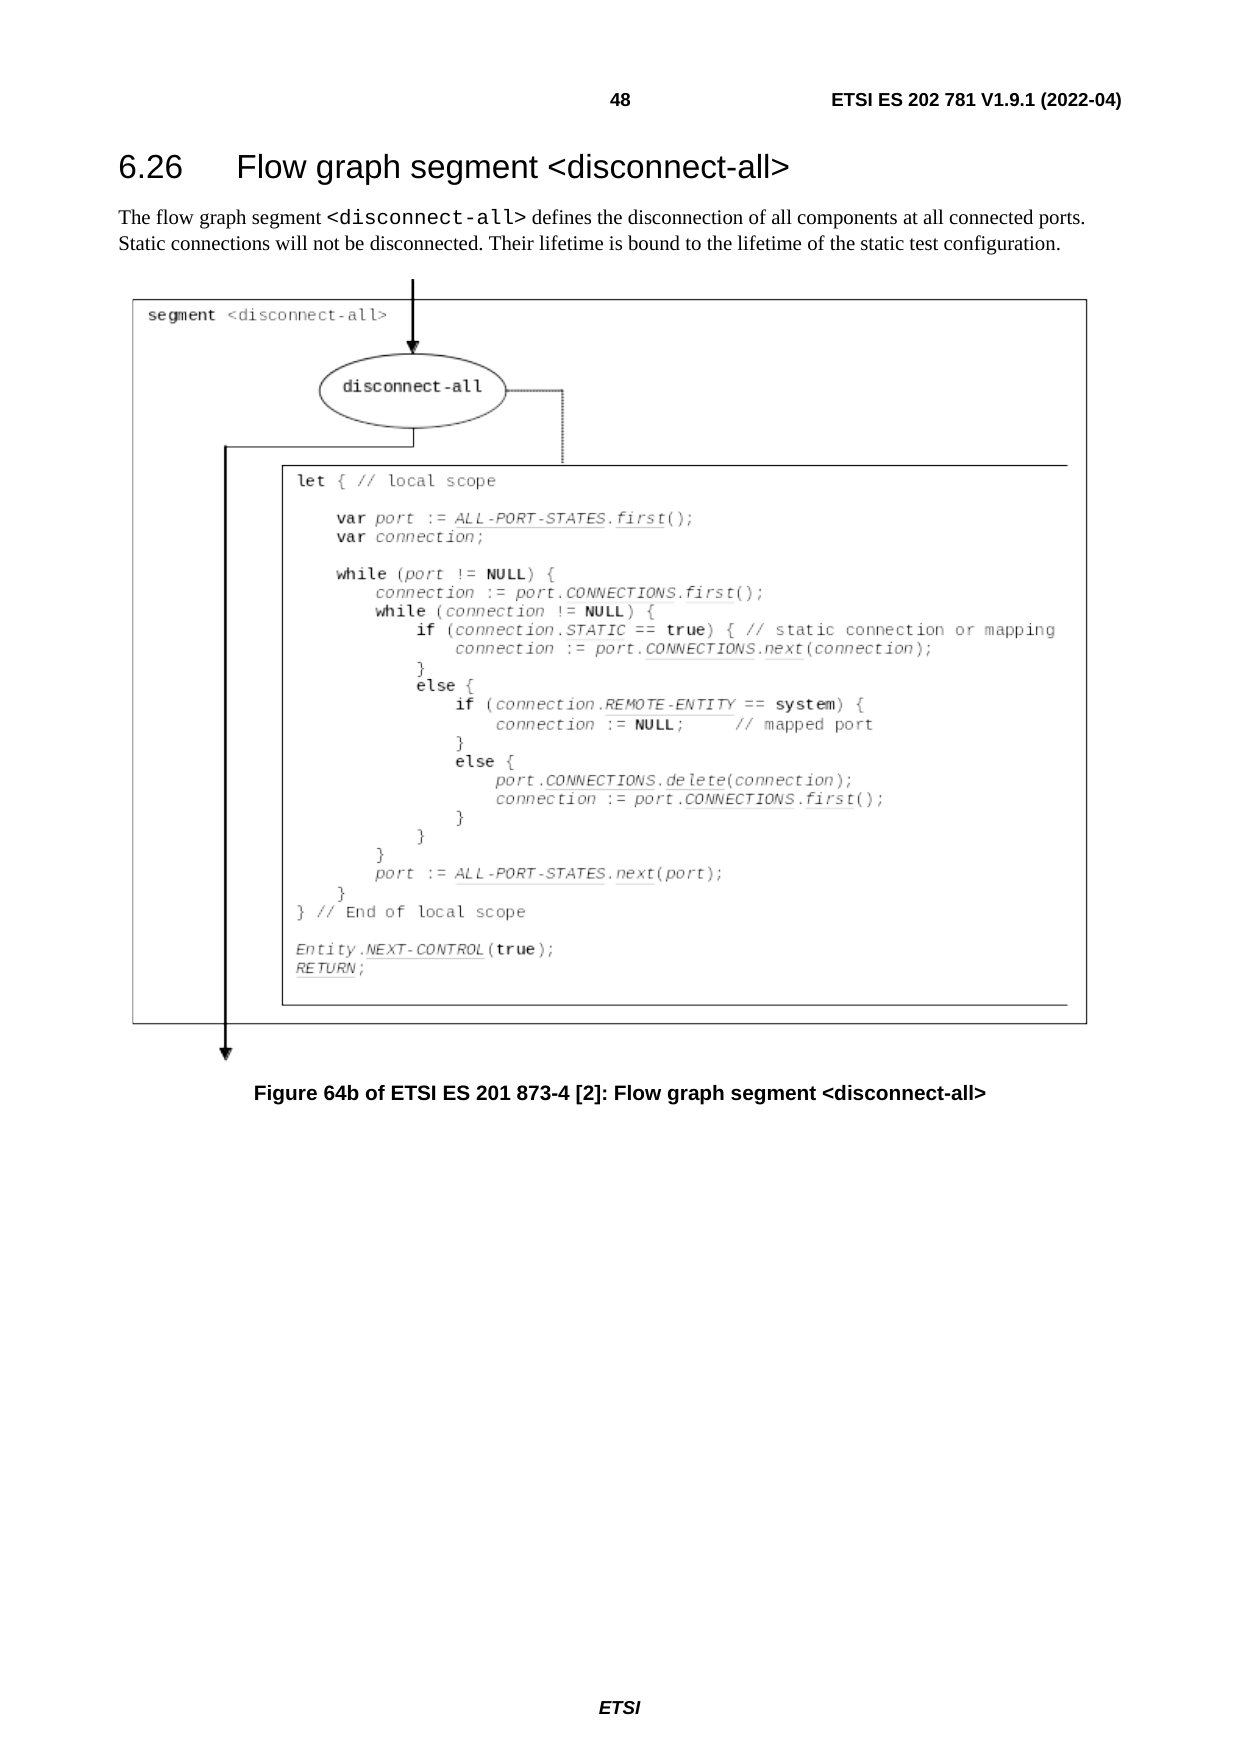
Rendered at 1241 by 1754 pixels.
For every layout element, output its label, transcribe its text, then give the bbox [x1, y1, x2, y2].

text The flow graph segment <disconnect-all> defines the disconnection of all components at all connected ports. Static connections will not be disconnected. Their lifetime is bound to the lifetime of the static test configuration. [118, 205, 1122, 254]
subtitle 6.26 Flow graph segment <disconnect-all> [118, 148, 1122, 186]
text Figure 64b of ETSI ES 201 873-4 [2]: Flow graph segment <disconnect-all> [118, 1081, 1122, 1105]
